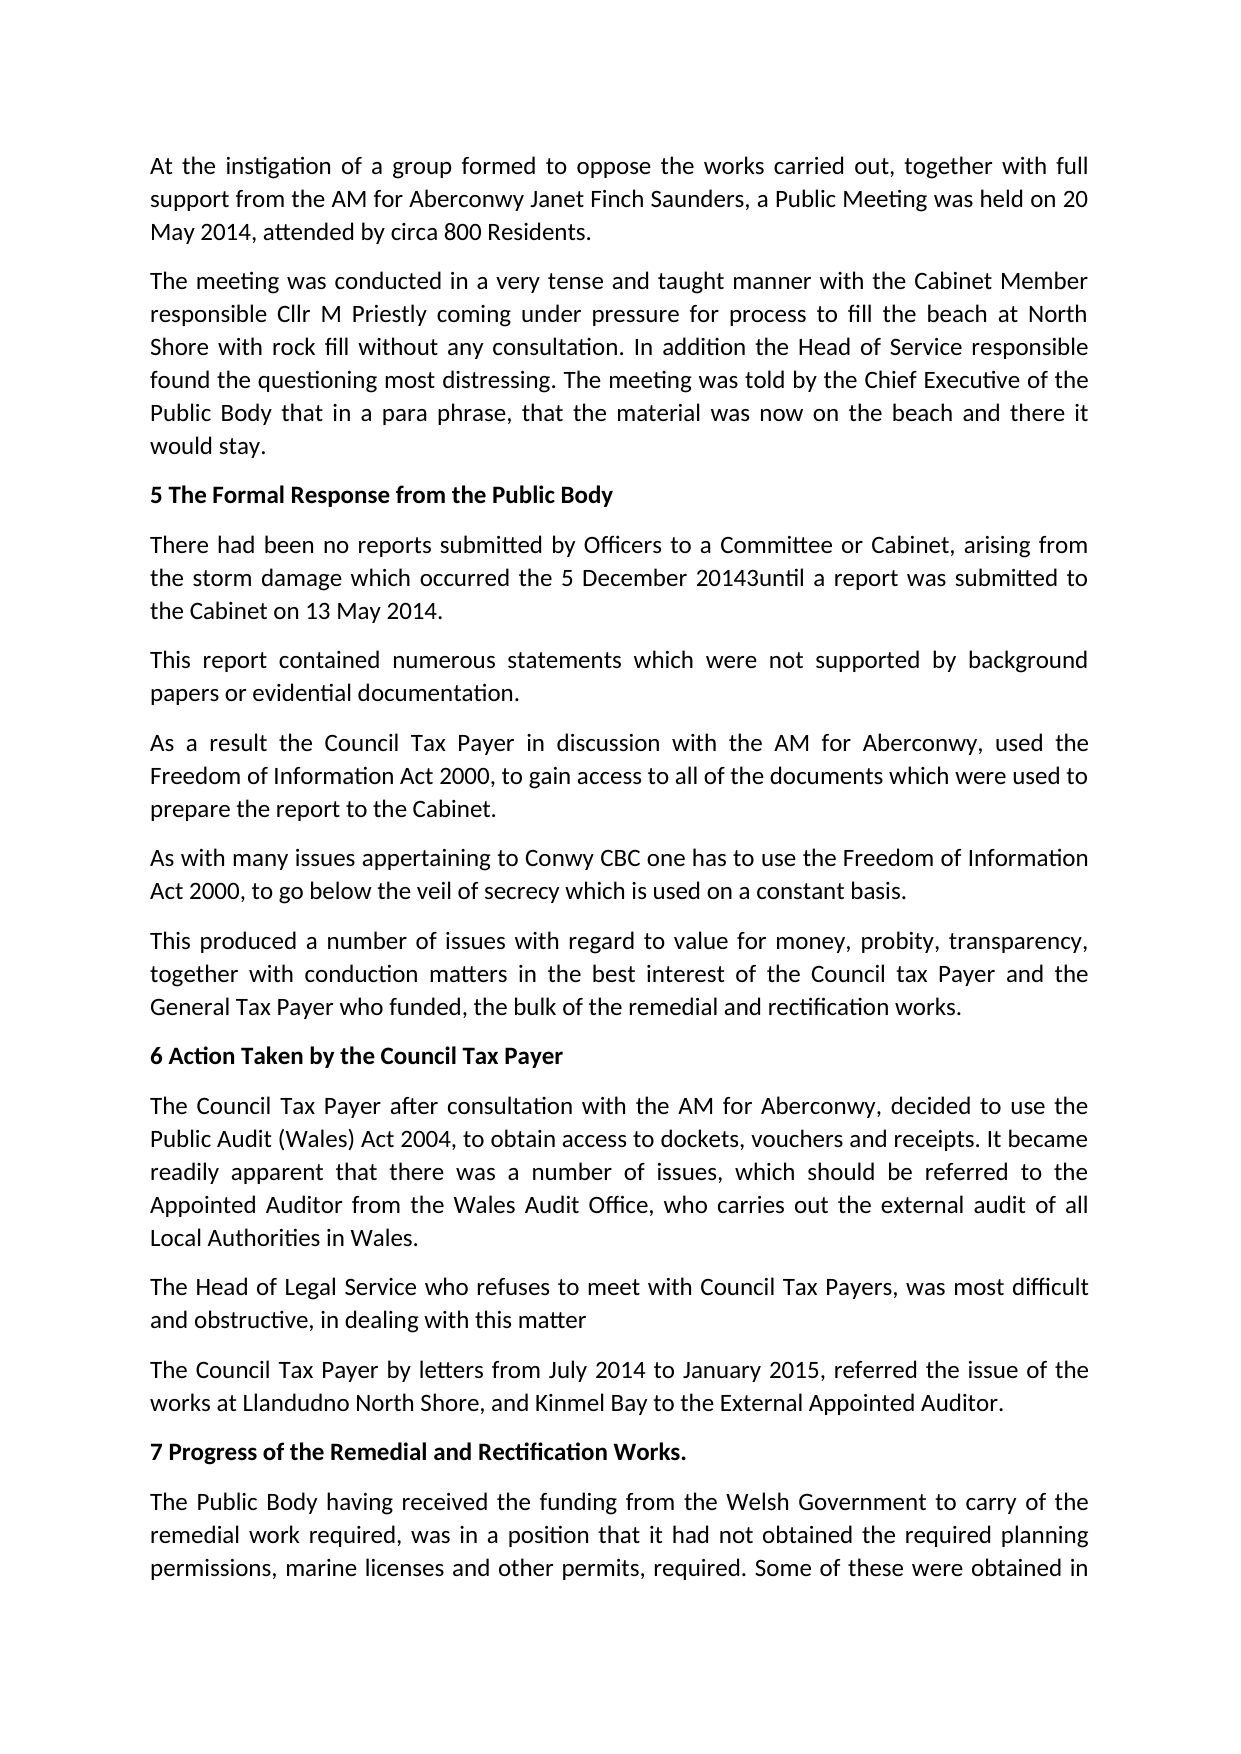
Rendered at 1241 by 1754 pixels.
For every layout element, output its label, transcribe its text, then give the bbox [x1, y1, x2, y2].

text The Council Tax Payer by letters from July 2014 to January 2015, referred the issue of the works at Llandudno North Shore, and Kinmel Bay to the External Appointed Auditor. [150, 1354, 1090, 1417]
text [150, 1486, 1090, 1582]
text The Council Tax Payer after consultation with the AM for Aberconwy, decided to use the Public Audit (Wales) Act 2004, to obtain access to dockets, vouchers and receipts. It became readily apparent that there was a number of issues, which should be referred to the Appointed Auditor from the Wales Audit Office, who carries out the external audit of all Local Authorities in Wales. [150, 1090, 1090, 1252]
text There had been no reports submitted by Officers to a Committee or Cabinet, arising from the storm damage which occurred the 5 December 20143until a report was submitted to the Cabinet on 13 May 2014. [150, 529, 1090, 626]
text This report contained numerous statements which were not supported by background papers or evidential documentation. [150, 644, 1090, 708]
text At the instigation of a group formed to oppose the works carried out, together with full support from the AM for Aberconwy Janet Finch Saunders, a Public Meeting was held on 20 May 2014, attended by circa 800 Residents. [150, 150, 1090, 246]
text As a result the Council Tax Payer in discussion with the AM for Aberconwy, used the Freedom of Information Act 2000, to gain access to all of the documents which were used to prepare the report to the Cabinet. [150, 727, 1090, 823]
text The meeting was conducted in a very tense and taught manner with the Cabinet Member responsible Cllr M Priestly coming under pressure for process to fill the beach at North Shore with rock fill without any consultation. In addition the Head of Service responsible found the questioning most distressing. The meeting was told by the Chief Executive of the Public Body that in a para phrase, that the material was now on the beach and there it would stay. [150, 265, 1090, 461]
text 7 Progress of the Remedial and Rectification Works. [150, 1436, 1090, 1467]
text This produced a number of issues with regard to value for money, probity, transparency, together with conduction matters in the best interest of the Council tax Payer and the General Tax Payer who funded, the bulk of the remedial and rectification works. [150, 925, 1090, 1021]
text 6 Action Taken by the Council Tax Payer [150, 1040, 1090, 1071]
text The Head of Legal Service who refuses to meet with Council Tax Payers, was most difficult and obstructive, in dealing with this matter [150, 1271, 1090, 1335]
text As with many issues appertaining to Conwy CBC one has to use the Freedom of Information Act 2000, to go below the veil of secrecy which is used on a constant basis. [150, 842, 1090, 906]
text 5 The Formal Response from the Public Body [150, 479, 1090, 510]
